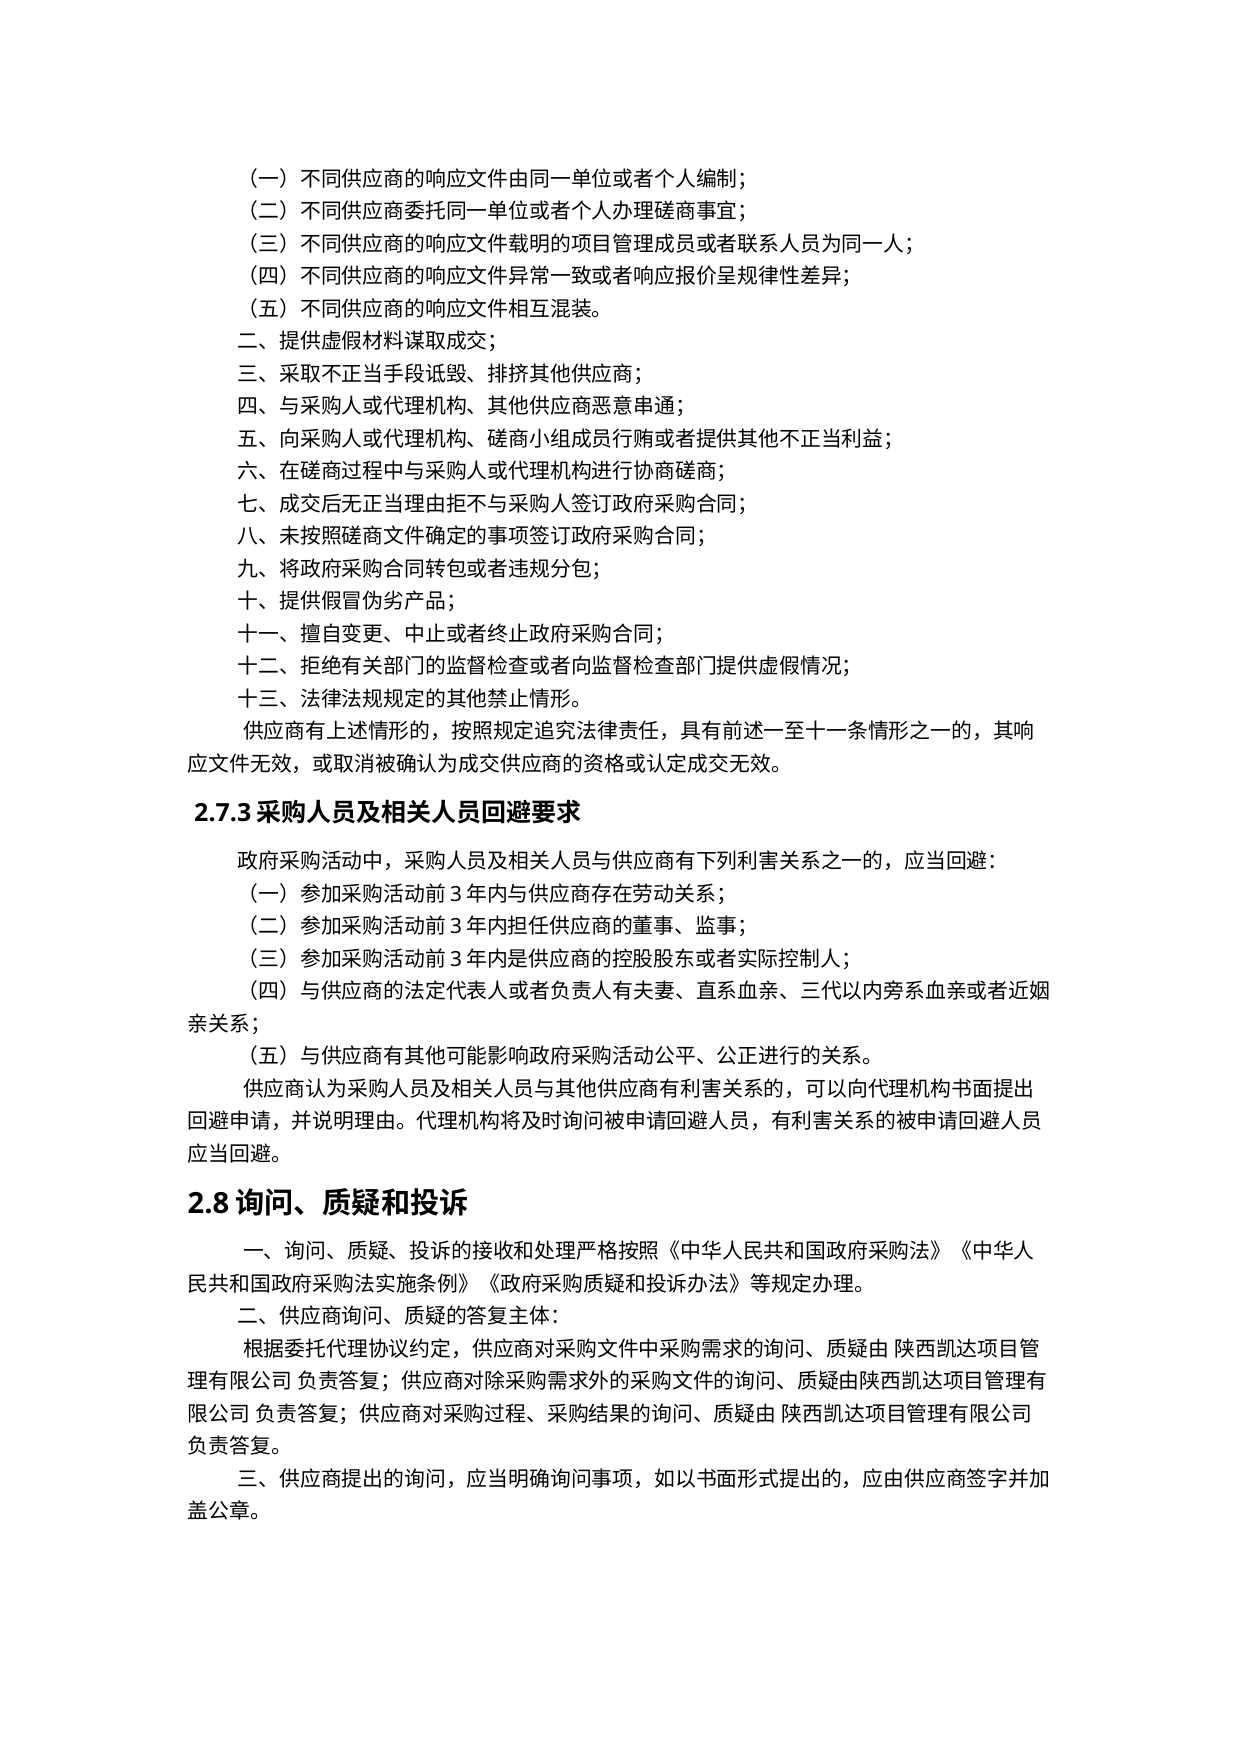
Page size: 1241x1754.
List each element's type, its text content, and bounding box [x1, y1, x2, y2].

text （一）不同供应商的响应文件由同一单位或者个人编制； [187, 162, 1053, 194]
text 根据委托代理协议约定，供应商对采购文件中采购需求的询问、质疑由 陕西凯达项目管理有限公司 负责答复；供应商对除采购需求外的采购文件的询问、质疑由陕西凯达项目管理有限公司 负责答复；供应商对采购过程、采购结果的询问、质疑由 陕西凯达项目管理有限公司 负责答复。 [187, 1332, 1053, 1462]
text 供应商认为采购人员及相关人员与其他供应商有利害关系的，可以向代理机构书面提出回避申请，并说明理由。代理机构将及时询问被申请回避人员，有利害关系的被申请回避人员应当回避。 [187, 1072, 1053, 1169]
text 三、采取不正当手段诋毁、排挤其他供应商； [187, 357, 1053, 389]
text 2.7.3采购人员及相关人员回避要求 [187, 779, 1053, 844]
text 五、向采购人或代理机构、磋商小组成员行贿或者提供其他不正当利益； [187, 422, 1053, 454]
text （五）不同供应商的响应文件相互混装。 [187, 292, 1053, 324]
text （一）参加采购活动前3年内与供应商存在劳动关系； [187, 877, 1053, 909]
text （四）不同供应商的响应文件异常一致或者响应报价呈规律性差异； [187, 259, 1053, 292]
text 2.8询问、质疑和投诉 [187, 1169, 1053, 1234]
text 政府采购活动中，采购人员及相关人员与供应商有下列利害关系之一的，应当回避： [187, 844, 1053, 877]
text 供应商有上述情形的，按照规定追究法律责任，具有前述一至十一条情形之一的，其响应文件无效，或取消被确认为成交供应商的资格或认定成交无效。 [187, 714, 1053, 779]
text 四、与采购人或代理机构、其他供应商恶意串通； [187, 389, 1053, 422]
text 三、供应商提出的询问，应当明确询问事项，如以书面形式提出的，应由供应商签字并加盖公章。 [187, 1462, 1053, 1527]
text 二、供应商询问、质疑的答复主体： [187, 1299, 1053, 1332]
text 十二、拒绝有关部门的监督检查或者向监督检查部门提供虚假情况； [187, 649, 1053, 682]
text 十三、法律法规规定的其他禁止情形。 [187, 682, 1053, 714]
text 九、将政府采购合同转包或者违规分包； [187, 552, 1053, 584]
text （二）不同供应商委托同一单位或者个人办理磋商事宜； [187, 194, 1053, 227]
text 十一、擅自变更、中止或者终止政府采购合同； [187, 617, 1053, 649]
text （三）不同供应商的响应文件载明的项目管理成员或者联系人员为同一人； [187, 227, 1053, 259]
text 一、询问、质疑、投诉的接收和处理严格按照《中华人民共和国政府采购法》《中华人民共和国政府采购法实施条例》《政府采购质疑和投诉办法》等规定办理。 [187, 1234, 1053, 1299]
text （五）与供应商有其他可能影响政府采购活动公平、公正进行的关系。 [187, 1039, 1053, 1072]
text 七、成交后无正当理由拒不与采购人签订政府采购合同； [187, 487, 1053, 519]
text 二、提供虚假材料谋取成交； [187, 324, 1053, 357]
text 十、提供假冒伪劣产品； [187, 584, 1053, 617]
text 六、在磋商过程中与采购人或代理机构进行协商磋商； [187, 454, 1053, 487]
text （二）参加采购活动前3年内担任供应商的董事、监事； [187, 909, 1053, 942]
text （三）参加采购活动前3年内是供应商的控股股东或者实际控制人； [187, 942, 1053, 974]
text 八、未按照磋商文件确定的事项签订政府采购合同； [187, 519, 1053, 552]
text （四）与供应商的法定代表人或者负责人有夫妻、直系血亲、三代以内旁系血亲或者近姻亲关系； [187, 974, 1053, 1039]
